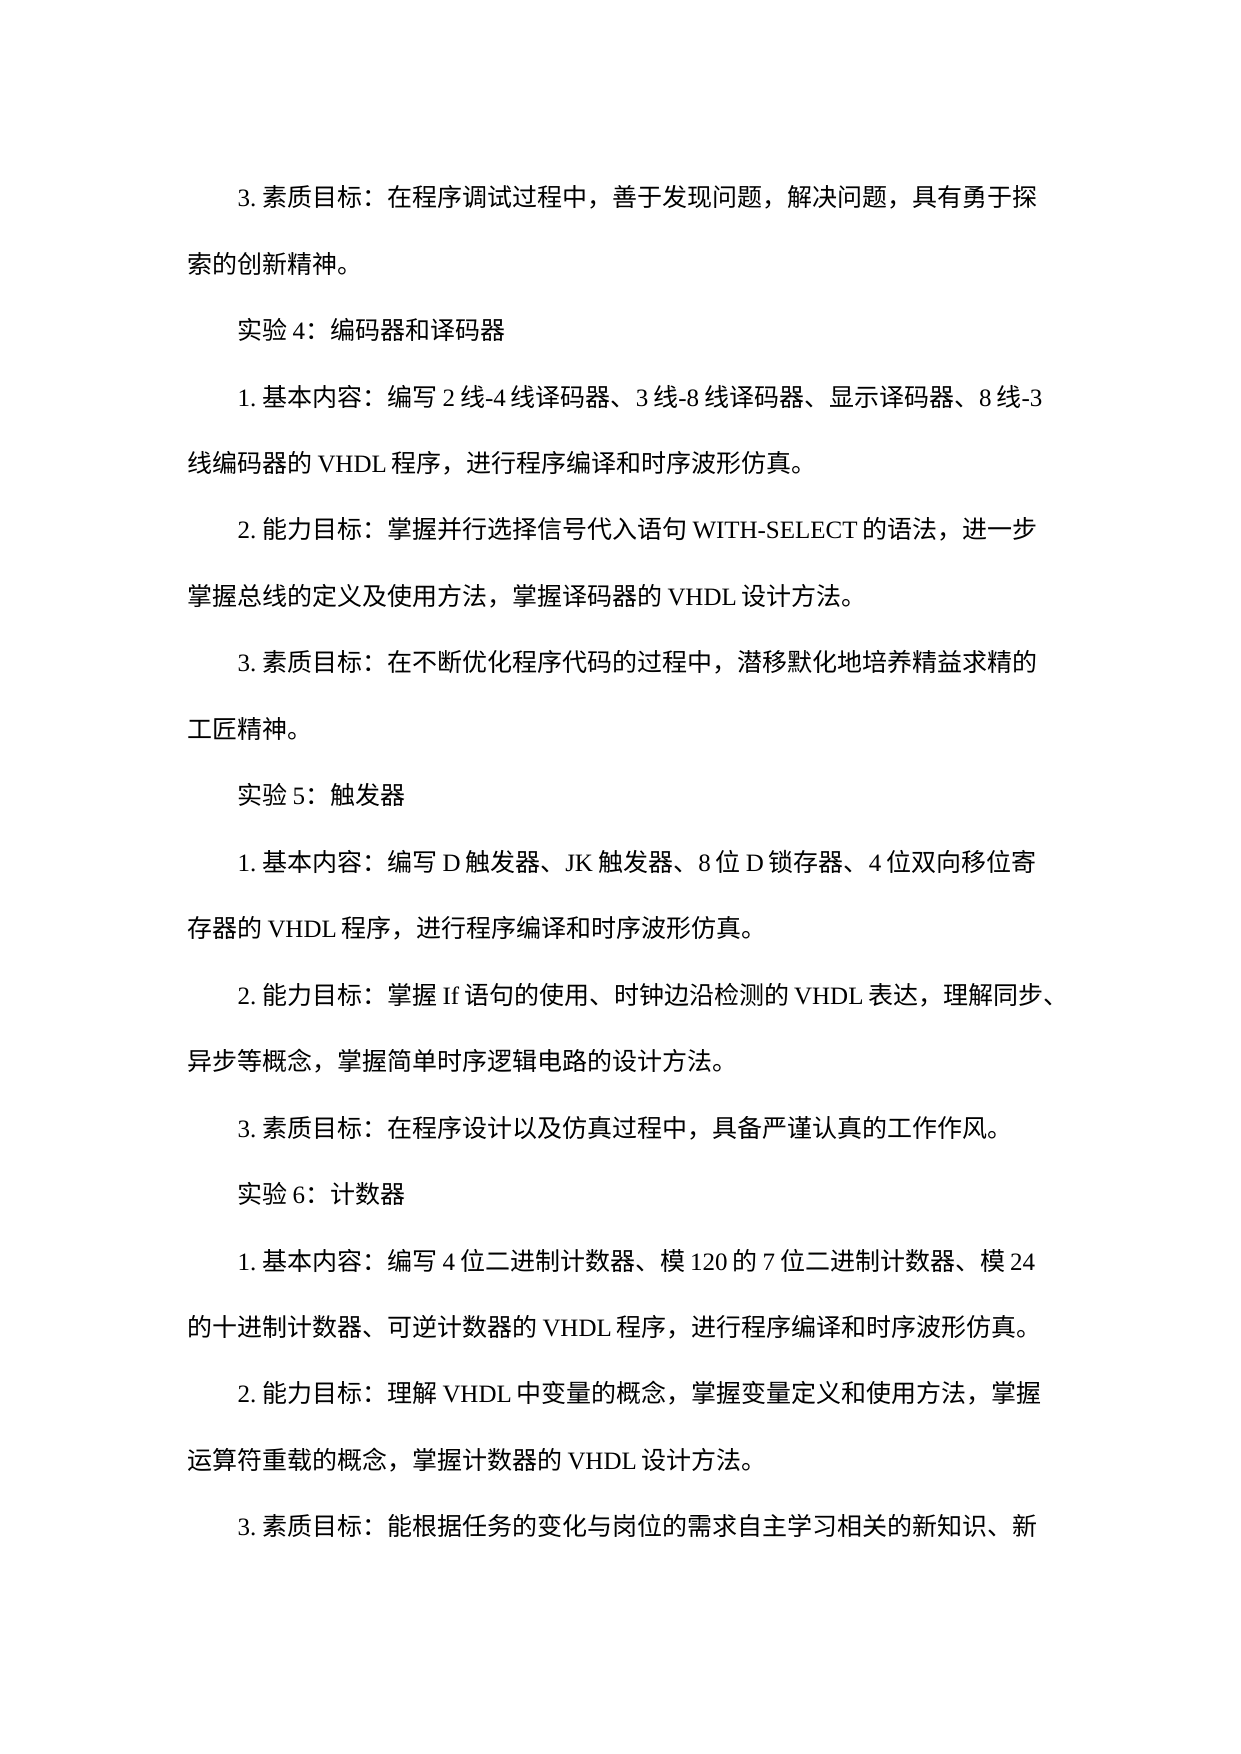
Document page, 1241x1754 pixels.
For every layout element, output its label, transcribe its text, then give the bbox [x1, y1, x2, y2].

text 2. 能力目标：掌握If语句的使用、时钟边沿检测的VHDL表达，理解同步、异步等概念，掌握简单时序逻辑电路的设计方法。 [187, 960, 1053, 1093]
text 3. 素质目标：在不断优化程序代码的过程中，潜移默化地培养精益求精的工匠精神。 [187, 628, 1053, 761]
text 实验5：触发器 [187, 761, 1053, 827]
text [187, 1492, 1053, 1558]
text 3. 素质目标：在程序设计以及仿真过程中，具备严谨认真的工作作风。 [187, 1093, 1053, 1159]
text 实验4：编码器和译码器 [187, 295, 1053, 362]
text 1. 基本内容：编写D触发器、JK触发器、8位D锁存器、4位双向移位寄存器的VHDL程序，进行程序编译和时序波形仿真。 [187, 827, 1053, 960]
text 3. 素质目标：在程序调试过程中，善于发现问题，解决问题，具有勇于探索的创新精神。 [187, 162, 1053, 295]
text 2. 能力目标：理解VHDL中变量的概念，掌握变量定义和使用方法，掌握运算符重载的概念，掌握计数器的VHDL设计方法。 [187, 1359, 1053, 1492]
text 1. 基本内容：编写2线-4线译码器、3线-8线译码器、显示译码器、8线-3线编码器的VHDL程序，进行程序编译和时序波形仿真。 [187, 362, 1053, 495]
text 1. 基本内容：编写4位二进制计数器、模120的7位二进制计数器、模24的十进制计数器、可逆计数器的VHDL程序，进行程序编译和时序波形仿真。 [187, 1226, 1053, 1359]
text 2. 能力目标：掌握并行选择信号代入语句WITH-SELECT的语法，进一步掌握总线的定义及使用方法，掌握译码器的VHDL设计方法。 [187, 495, 1053, 628]
text 实验6：计数器 [187, 1159, 1053, 1226]
